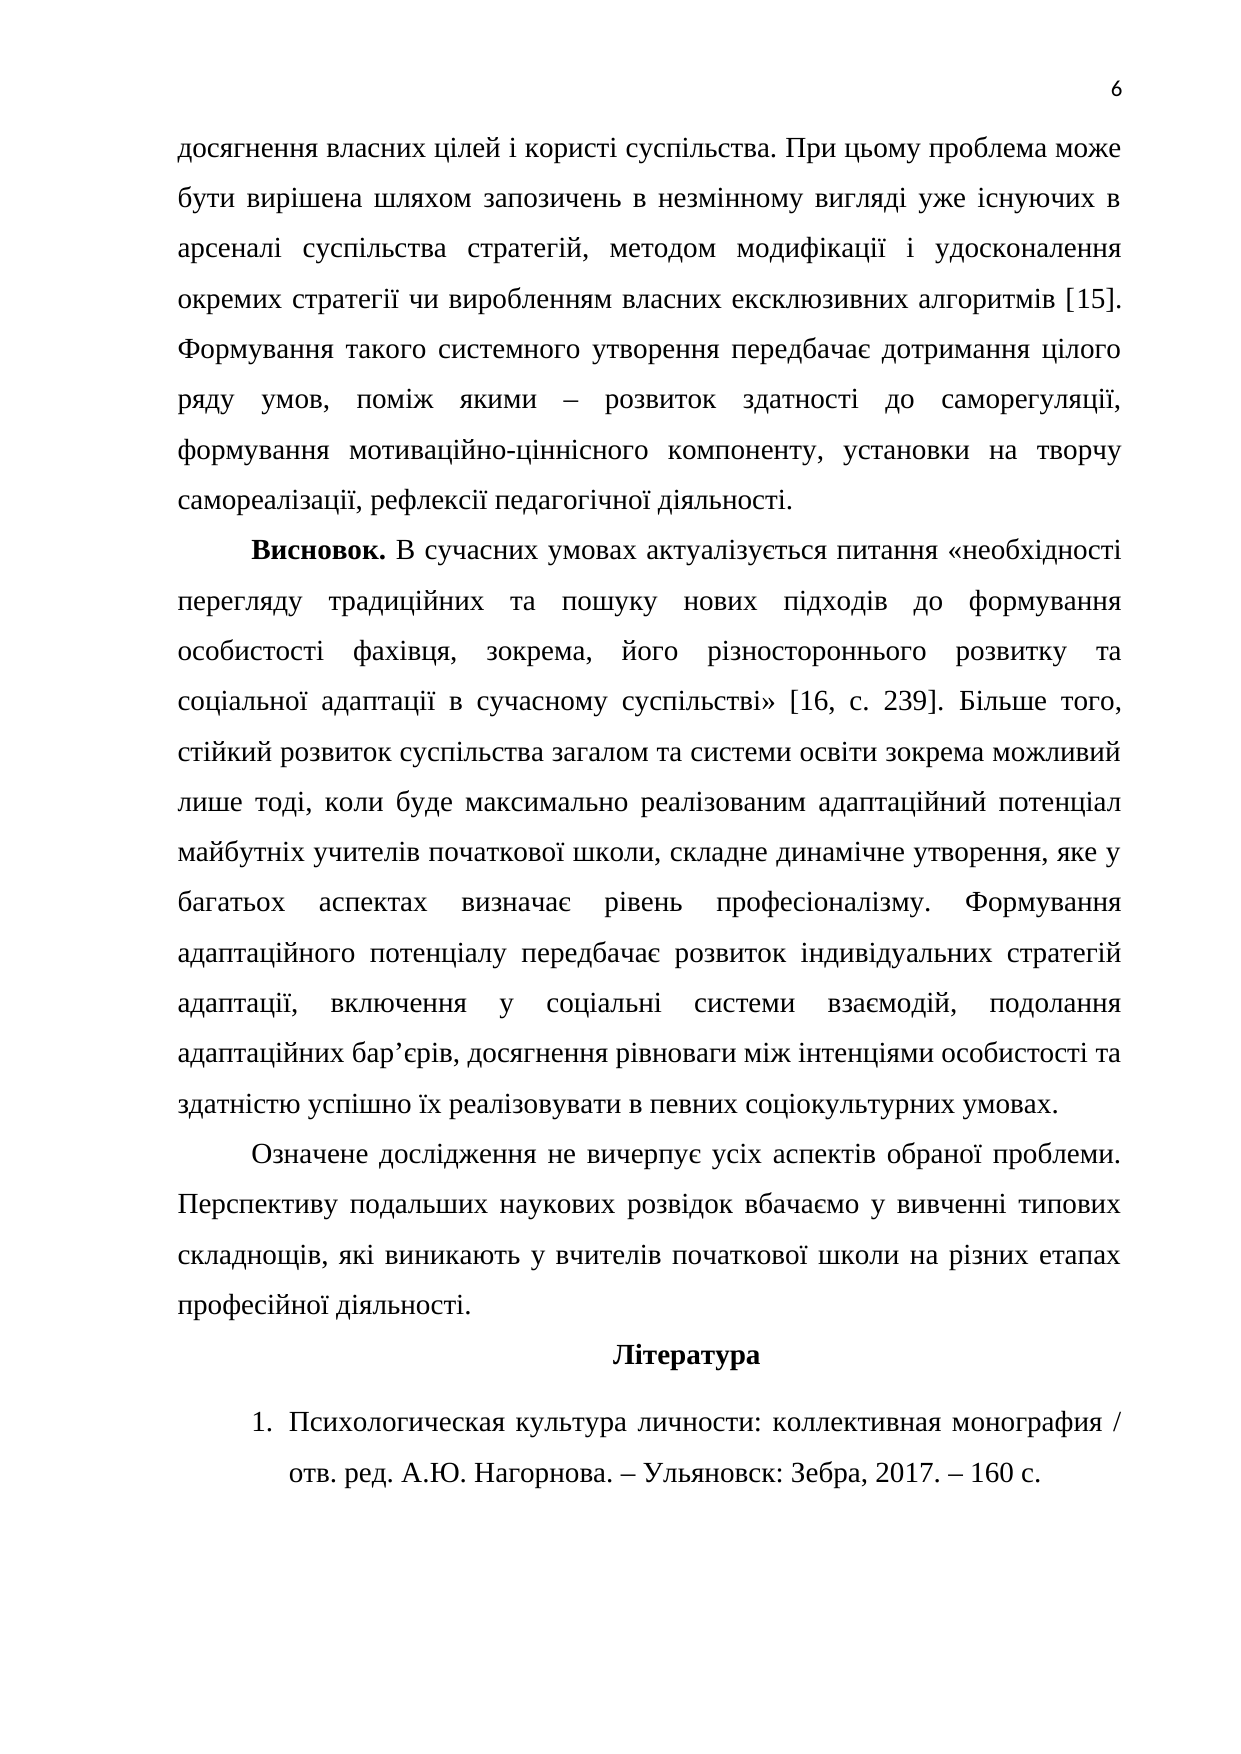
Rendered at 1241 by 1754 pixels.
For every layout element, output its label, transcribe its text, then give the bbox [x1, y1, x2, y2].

text Література [177, 1337, 1122, 1371]
list Психологическая культура личности: коллективная монография / отв. ред. А.Ю. Нагорнова. – Ульяновск: Зебра, 2017. – 160 с. [251, 1404, 1122, 1488]
text Висновок. В сучасних умовах актуалізується питання «необхідності перегляду традиційних та пошуку нових підходів до формування особистості фахівця, зокрема, його різностороннього розвитку та соціальної адаптації в сучасному суспільстві» [16, с. 239]. Більше того, стійкий розвиток суспільства загалом та системи освіти зокрема можливий лише тоді, коли буде максимально реалізованим адаптаційний потенціал майбутніх учителів початкової школи, складне динамічне утворення, яке у багатьох аспектах визначає рівень професіоналізму. Формування адаптаційного потенціалу передбачає розвиток індивідуальних стратегій адаптації, включення у соціальні системи взаємодій, подолання адаптаційних бар’єрів, досягнення рівноваги між інтенціями особистості та здатністю успішно їх реалізовувати в певних соціокультурних умовах. [177, 532, 1122, 1119]
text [177, 130, 1122, 516]
text Означене дослідження не вичерпує усіх аспектів обраної проблеми. Перспективу подальших наукових розвідок вбачаємо у вивченні типових складнощів, які виникають у вчителів початкової школи на різних етапах професійної діяльності. [177, 1136, 1122, 1321]
